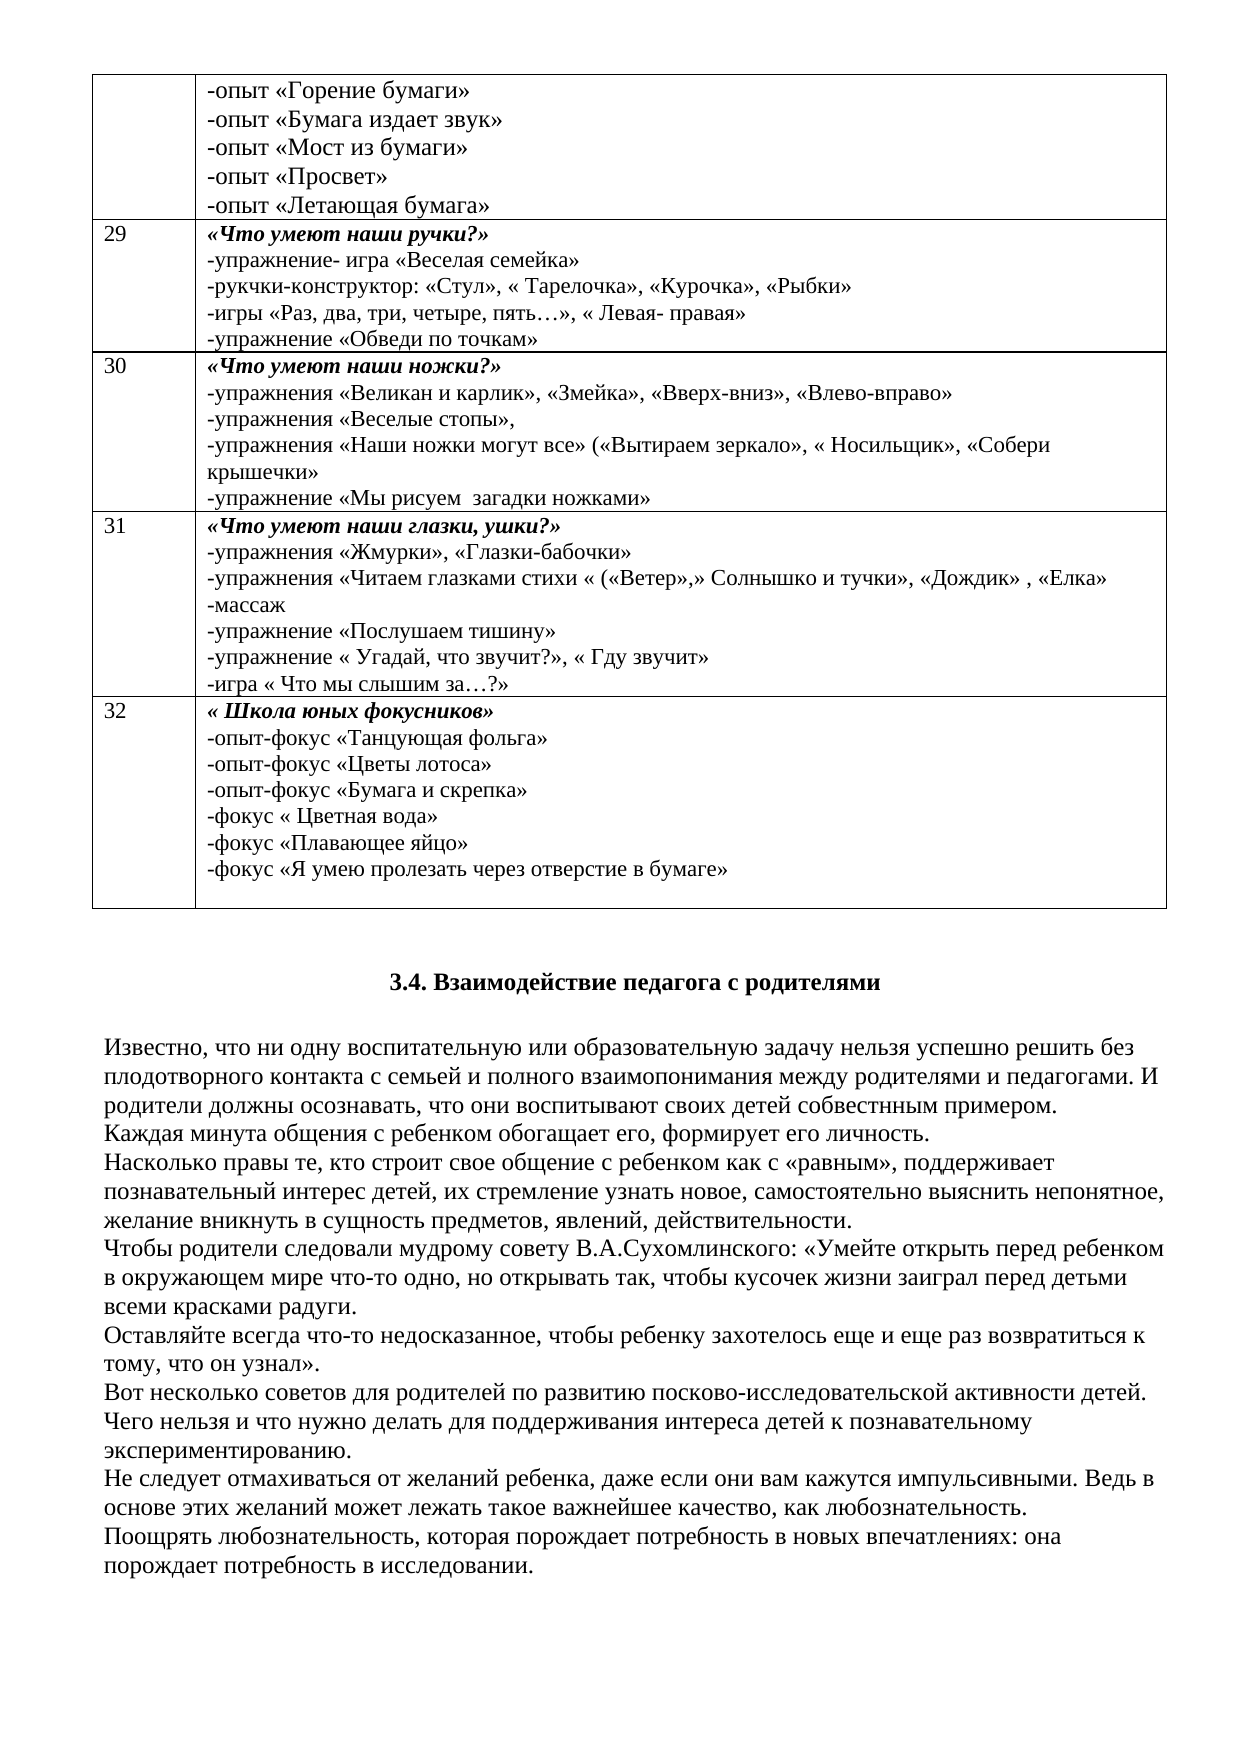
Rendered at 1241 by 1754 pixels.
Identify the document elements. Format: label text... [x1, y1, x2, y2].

table_cell 28 [93, 75, 195, 219]
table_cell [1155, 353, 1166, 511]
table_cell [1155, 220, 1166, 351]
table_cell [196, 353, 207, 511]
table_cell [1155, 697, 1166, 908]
table_cell 32 [93, 697, 195, 908]
text Известно, что ни одну воспитательную или образовательную задачу нельзя успешно решить без плодотворного контакта с семьей и полного взаимопонимания между родителями и педагогами. И родители должны осознавать, что они воспитывают своих детей собвестнным примером. [103, 1032, 1167, 1118]
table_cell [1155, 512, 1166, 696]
text Чтобы родители следовали мудрому совету В.А.Сухомлинского: «Умейте открыть перед ребенком в окружающем мире что-то одно, но открывать так, чтобы кусочек жизни заиграл перед детьми всеми красками радуги. [103, 1233, 1167, 1320]
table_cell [196, 75, 1166, 219]
table_cell 29 [93, 220, 195, 351]
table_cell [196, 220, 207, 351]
table_cell 31 [93, 512, 195, 696]
text Не следует отмахиваться от желаний ребенка, даже если они вам кажутся импульсивными. Ведь в основе этих желаний может лежать такое важнейшее качество, как любознательность. [103, 1463, 1167, 1521]
text Оставляйте всегда что-то недосказанное, чтобы ребенку захотелось еще и еще раз возвратиться к тому, что он узнал». [103, 1320, 1167, 1377]
table_cell 30 [93, 353, 195, 511]
subtitle 3.4. Взаимодействие педагога с родителями [103, 967, 1167, 996]
text Каждая минута общения с ребенком обогащает его, формирует его личность. [103, 1118, 1167, 1147]
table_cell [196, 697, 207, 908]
text Чего нельзя и что нужно делать для поддерживания интереса детей к познавательному экспериментированию. [103, 1406, 1167, 1463]
text Поощрять любознательность, которая порождает потребность в новых впечатлениях: она порождает потребность в исследовании. [103, 1521, 1167, 1578]
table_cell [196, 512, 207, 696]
text Вот несколько советов для родителей по развитию посково-исследовательской активности детей. [103, 1377, 1167, 1406]
text Насколько правы те, кто строит свое общение с ребенком как с «равным», поддерживает познавательный интерес детей, их стремление узнать новое, самостоятельно выяснить непонятное, желание вникнуть в сущность предметов, явлений, действительности. [103, 1147, 1167, 1233]
